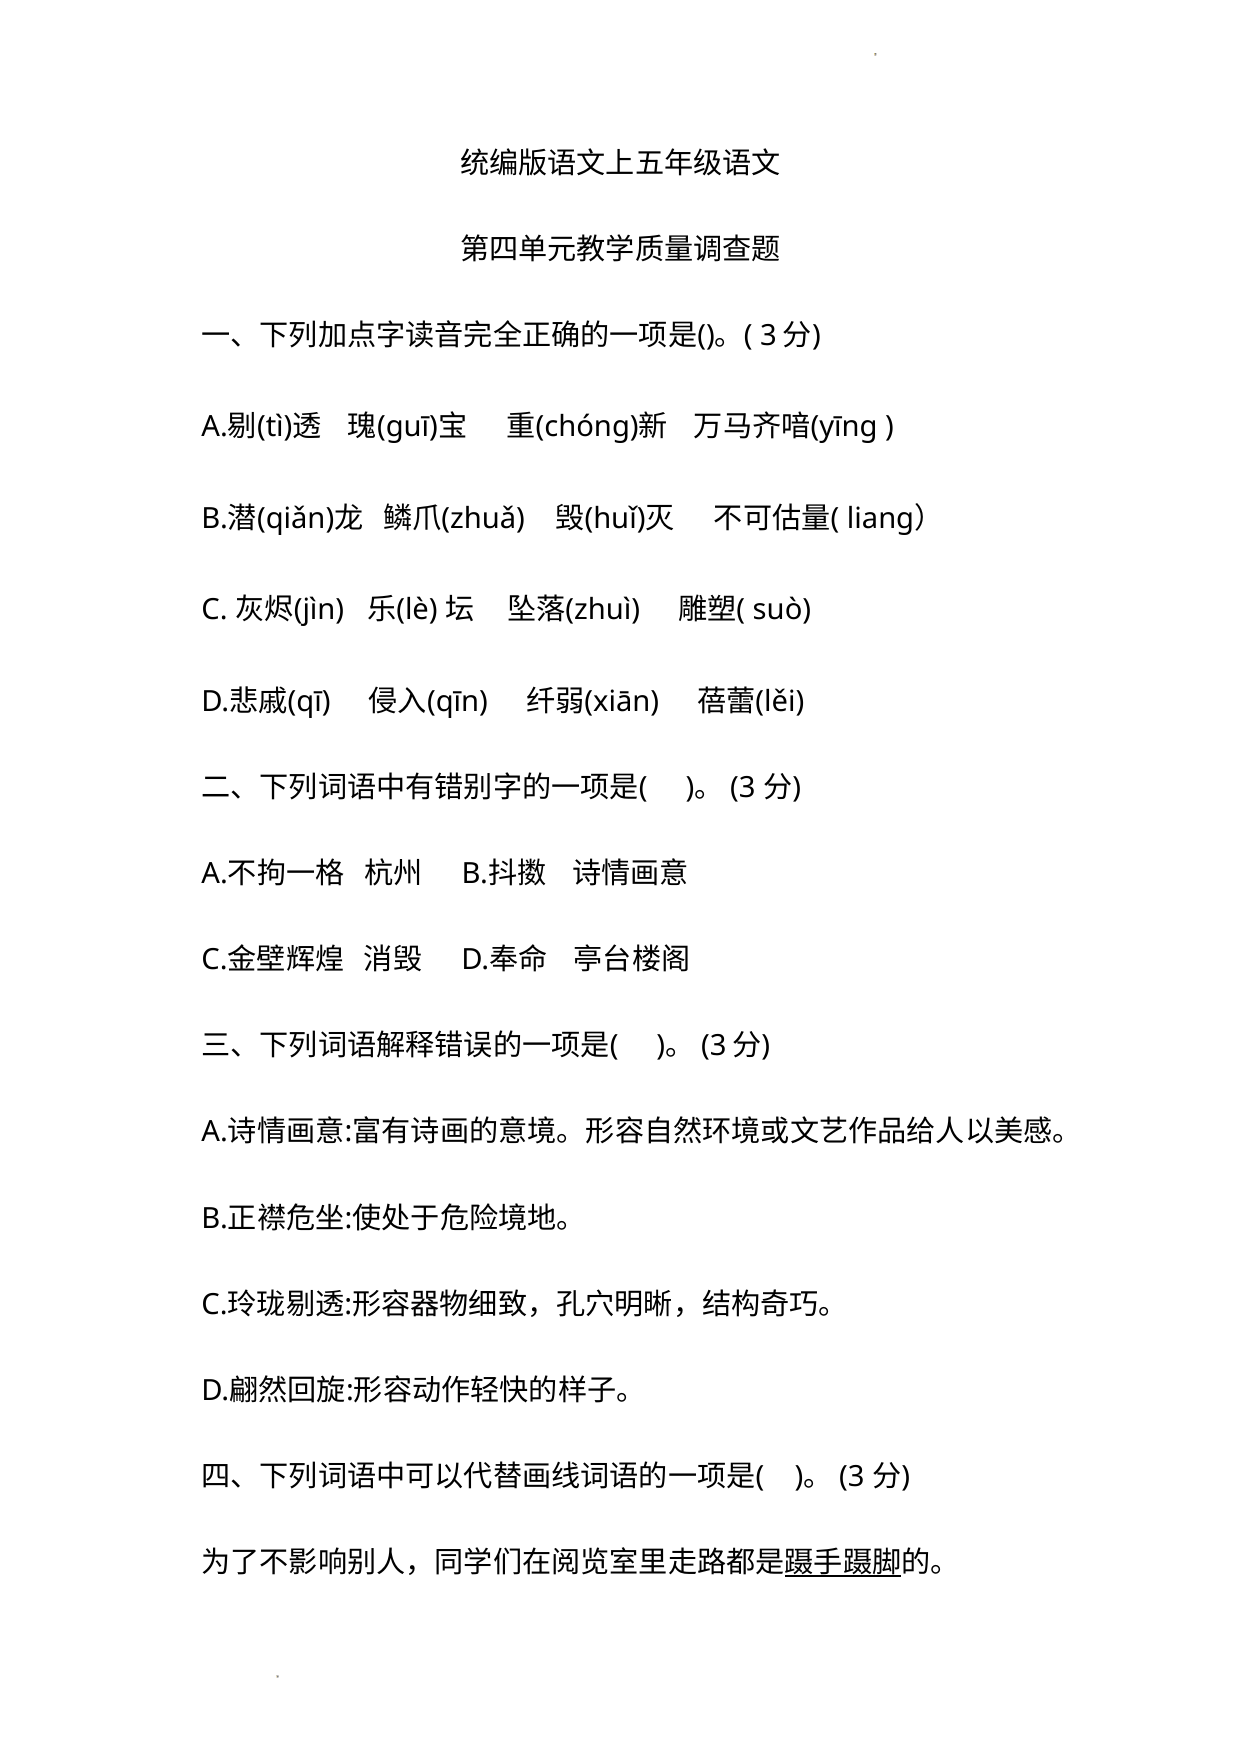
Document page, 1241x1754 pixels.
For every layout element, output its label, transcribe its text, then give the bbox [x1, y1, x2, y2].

text A.剔(tì)透 瑰(guī)宝 重(chóng)新 万马齐喑(yīng ) [143, 386, 1097, 451]
text B.正襟危坐:使处于危险境地。 [143, 1183, 1097, 1248]
text B.潜(qiǎn)龙 鳞爪(zhuǎ) 毁(huǐ)灭 不可估量( liang） [143, 478, 1097, 543]
text D.悲戚(qī) 侵入(qīn) 纤弱(xiān) 蓓蕾(lěi) [143, 661, 1097, 726]
text C.金壁辉煌 消毁 D.奉命 亭台楼阁 [143, 924, 1097, 989]
text 为了不影响别人，同学们在阅览室里走路都是蹑手蹑脚的。 [143, 1527, 1097, 1592]
text 四、下列词语中可以代替画线词语的一项是( )。 (3 分) [143, 1441, 1097, 1506]
text 第四单元教学质量调查题 [143, 214, 1097, 279]
text C.玲珑剔透:形容器物细致，孔穴明晰，结构奇巧。 [143, 1269, 1097, 1334]
text 统编版语文上五年级语文 [143, 128, 1097, 193]
text A.诗情画意:富有诗画的意境。形容自然环境或文艺作品给人以美感。 [143, 1097, 1097, 1162]
text 二、下列词语中有错别字的一项是( )。 (3 分) [143, 752, 1097, 817]
text C. 灰烬(jìn) 乐(lè) 坛 坠落(zhuì) 雕塑( suò) [143, 569, 1097, 634]
text 三、下列词语解释错误的一项是( )。 (3分) [143, 1011, 1097, 1076]
text 一、下列加点字读音完全正确的一项是()。( 3分) [143, 300, 1097, 365]
text D.翩然回旋:形容动作轻快的样子。 [143, 1355, 1097, 1420]
text A.不拘一格 杭州 B.抖擞 诗情画意 [143, 838, 1097, 903]
